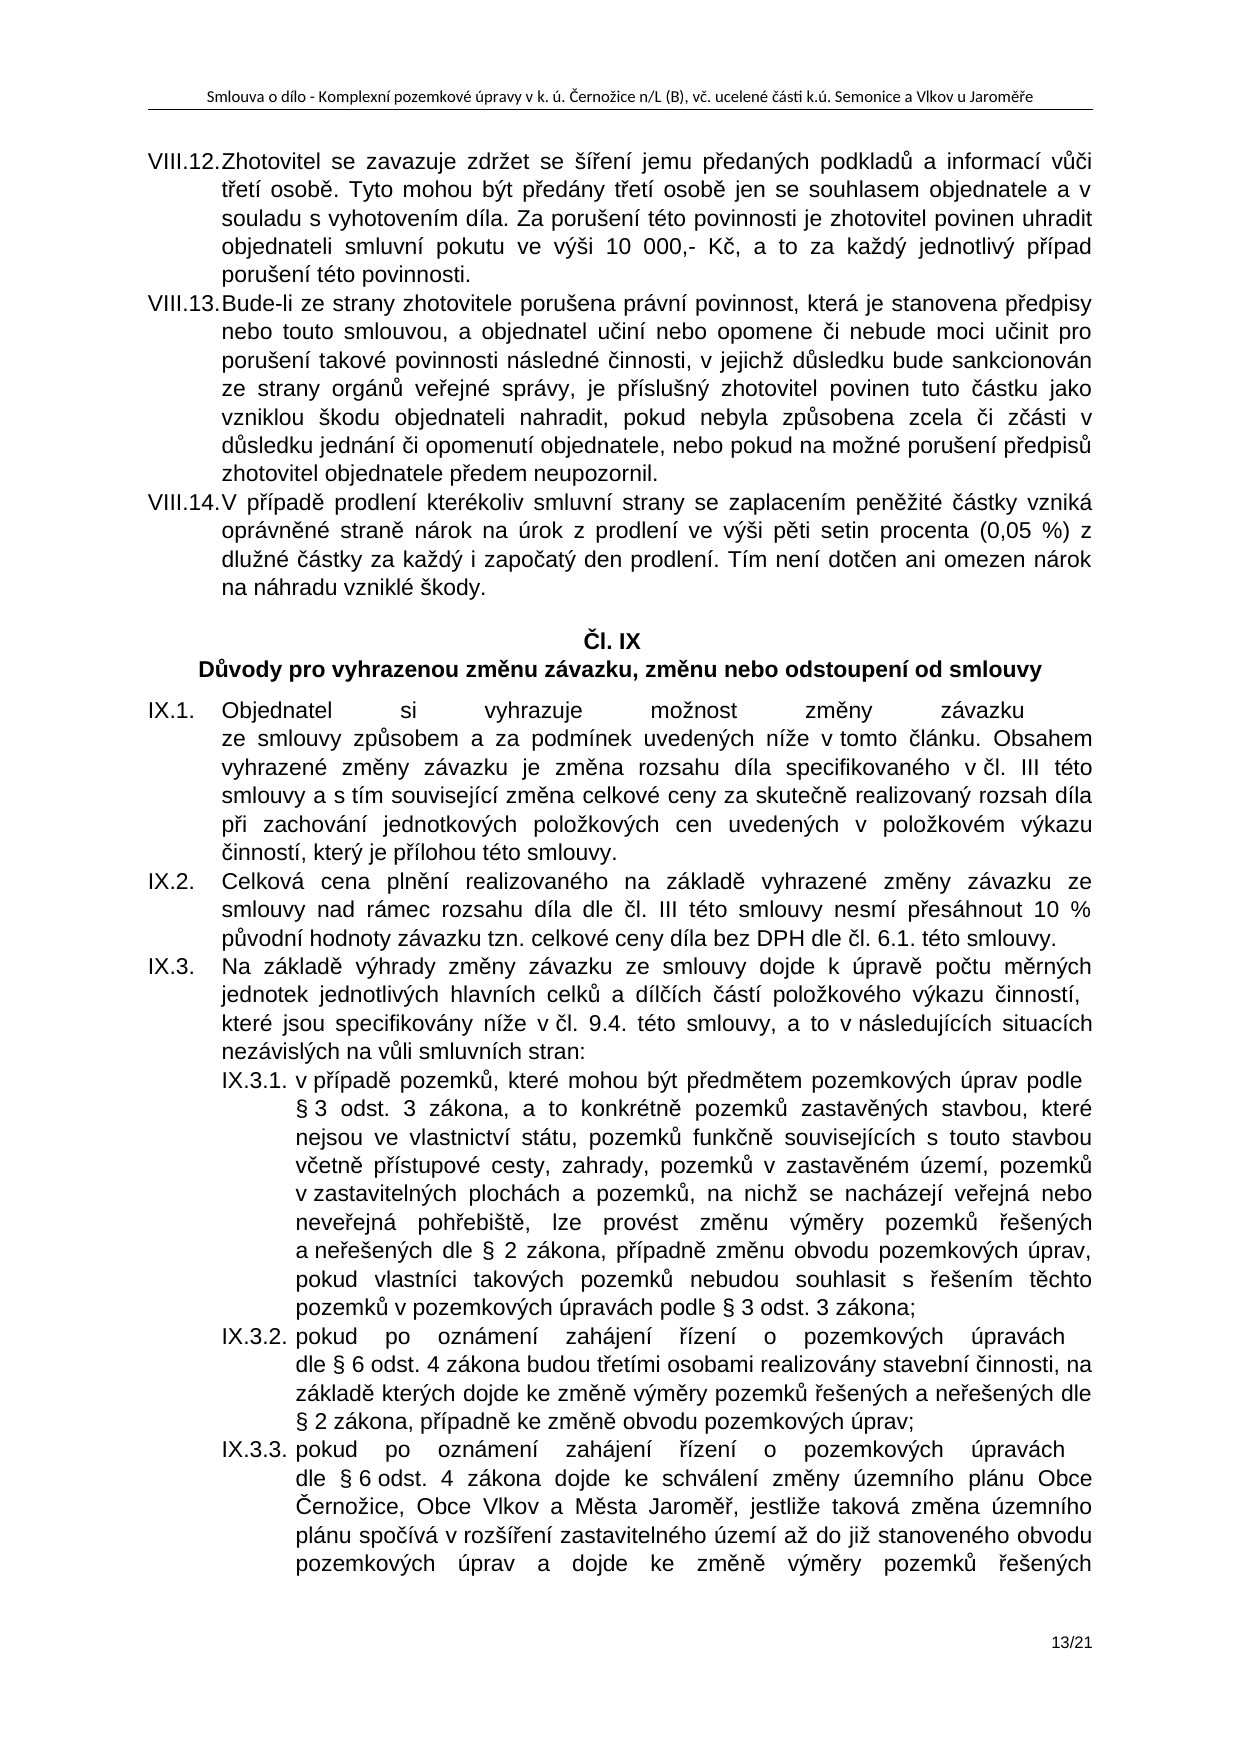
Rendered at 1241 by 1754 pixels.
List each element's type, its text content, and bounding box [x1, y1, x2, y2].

text Důvody pro vyhrazenou změnu závazku, změnu nebo odstoupení od smlouvy [148, 628, 1093, 682]
text pokud po oznámení zahájení řízení o pozemkových úpravách dle § 6 odst. 4 zákona budou třetími osobami realizovány stavební činnosti, na základě kterých dojde ke změně výměry pozemků řešených a neřešených dle § 2 zákona, případně ke změně obvodu pozemkových úprav; [221, 1323, 1093, 1434]
list Objednatel si vyhrazuje možnost změny závazku ze smlouvy způsobem a za podmínek uvedených níže v tomto článku. Obsahem vyhrazené změny závazku je změna rozsahu díla specifikovaného v čl. III této smlouvy a s tím související změna celkové ceny za skutečně realizovaný rozsah díla při zachování jednotkových položkových cen uvedených v položkovém výkazu činností, který je přílohou této smlouvy. [148, 697, 1093, 866]
list V případě prodlení kterékoliv smluvní strany se zaplacením peněžité částky vzniká oprávněné straně nárok na úrok z prodlení ve výši pěti setin procenta (0,05 %) z dlužné částky za každý i započatý den prodlení. Tím není dotčen ani omezen nárok na náhradu vzniklé škody. [148, 489, 1093, 601]
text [221, 1436, 1093, 1576]
list Bude-li ze strany zhotovitele porušena právní povinnost, která je stanovena předpisy nebo touto smlouvou, a objednatel učiní nebo opomene či nebude moci učinit pro porušení takové povinnosti následné činnosti, v jejichž důsledku bude sankcionován ze strany orgánů veřejné správy, je příslušný zhotovitel povinen tuto částku jako vzniklou škodu objednateli nahradit, pokud nebyla způsobena zcela či zčásti v důsledku jednání či opomenutí objednatele, nebo pokud na možné porušení předpisů zhotovitel objednatele předem neupozornil. [148, 290, 1093, 487]
list Na základě výhrady změny závazku ze smlouvy dojde k úpravě počtu měrných jednotek jednotlivých hlavních celků a dílčích částí položkového výkazu činností, které jsou specifikovány níže v čl. 9.4. této smlouvy, a to v následujících situacích nezávislých na vůli smluvních stran: [148, 953, 1093, 1064]
list Celková cena plnění realizovaného na základě vyhrazené změny závazku ze smlouvy nad rámec rozsahu díla dle čl. III této smlouvy nesmí přesáhnout 10 % původní hodnoty závazku tzn. celkové ceny díla bez DPH dle čl. 6.1. této smlouvy. [148, 868, 1093, 951]
list Zhotovitel se zavazuje zdržet se šíření jemu předaných podkladů a informací vůči třetí osobě. Tyto mohou být předány třetí osobě jen se souhlasem objednatele a v souladu s vyhotovením díla. Za porušení této povinnosti je zhotovitel povinen uhradit objednateli smluvní pokutu ve výši 10 000,- Kč, a to za každý jednotlivý případ porušení této povinnosti. [148, 148, 1093, 288]
text v případě pozemků, které mohou být předmětem pozemkových úprav podle § 3 odst. 3 zákona, a to konkrétně pozemků zastavěných stavbou, které nejsou ve vlastnictví státu, pozemků funkčně souvisejících s touto stavbou včetně přístupové cesty, zahrady, pozemků v zastavěném území, pozemků v zastavitelných plochách a pozemků, na nichž se nacházejí veřejná nebo neveřejná pohřebiště, lze provést změnu výměry pozemků řešených a neřešených dle § 2 zákona, případně změnu obvodu pozemkových úprav, pokud vlastníci takových pozemků nebudou souhlasit s řešením těchto pozemků v pozemkových úpravách podle § 3 odst. 3 zákona; [221, 1067, 1093, 1321]
